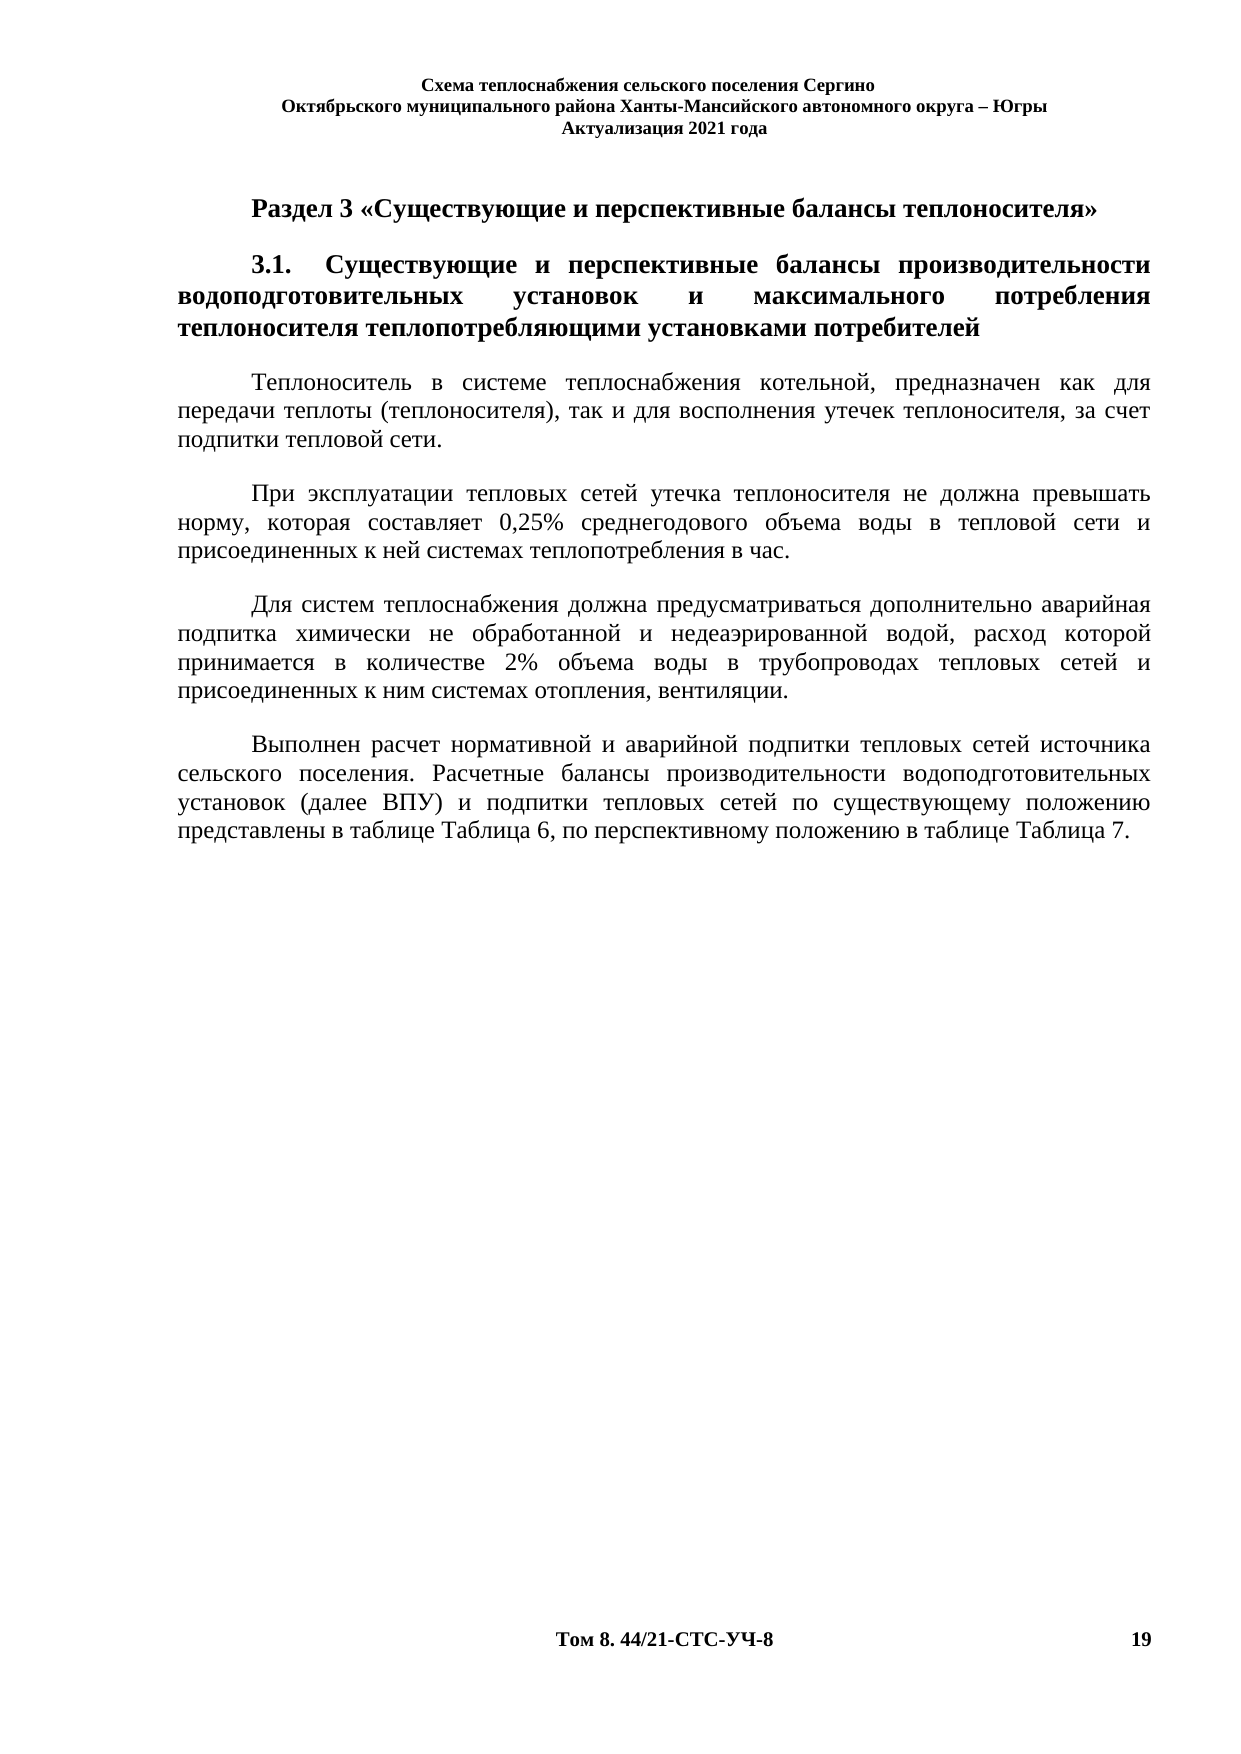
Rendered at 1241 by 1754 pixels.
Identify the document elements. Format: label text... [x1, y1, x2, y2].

text Для систем теплоснабжения должна предусматриваться дополнительно аварийная подпитка химически не обработанной и недеаэрированной водой, расход которой принимается в количестве 2% объема воды в трубопроводах тепловых сетей и присоединенных к ним системах отопления, вентиляции. [177, 589, 1152, 704]
subtitle 3.1. Существующие и перспективные балансы производительности водоподготовительных установок и максимального потребления теплоносителя теплопотребляющими установками потребителей [177, 248, 1152, 342]
text Выполнен расчет нормативной и аварийной подпитки тепловых сетей источника сельского поселения. Расчетные балансы производительности водоподготовительных установок (далее ВПУ) и подпитки тепловых сетей по существующему положению представлены в таблице Таблица 6, по перспективному положению в таблице Таблица 7. [177, 729, 1152, 844]
text При эксплуатации тепловых сетей утечка теплоносителя не должна превышать норму, которая составляет 0,25% среднегодового объема воды в тепловой сети и присоединенных к ней системах теплопотребления в час. [177, 478, 1152, 564]
text Теплоноситель в системе теплоснабжения котельной, предназначен как для передачи теплоты (теплоносителя), так и для восполнения утечек теплоносителя, за счет подпитки тепловой сети. [177, 367, 1152, 453]
subtitle Раздел 3 «Существующие и перспективные балансы теплоносителя» [177, 192, 1152, 223]
